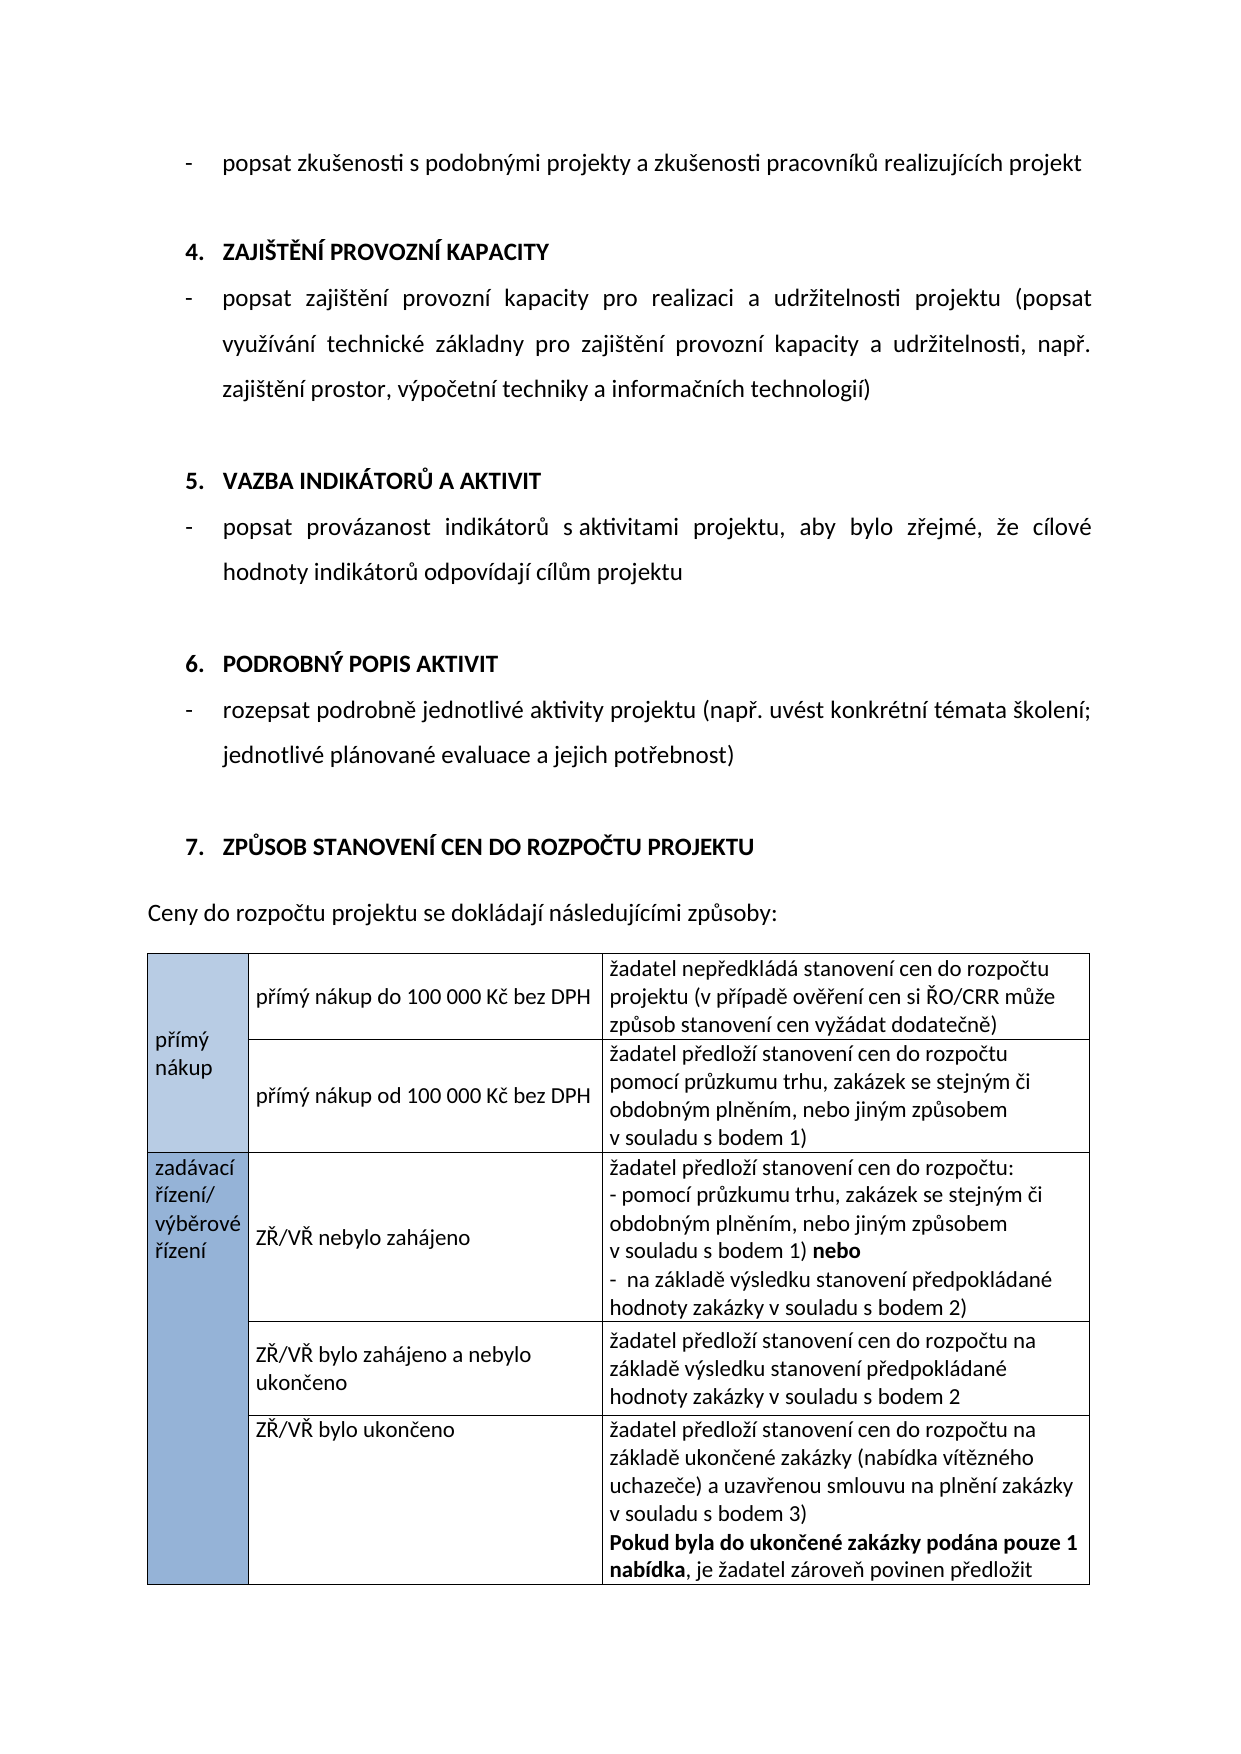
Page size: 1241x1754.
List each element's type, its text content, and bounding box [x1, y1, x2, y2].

table_cell zadávací řízení/ výběrové řízení [148, 1153, 248, 1584]
list VAZBA INDIKÁTORŮ A AKTIVIT [185, 465, 1093, 496]
list ZAJIŠTĚNÍ PROVOZNÍ KAPACITY [185, 236, 1093, 267]
table_header přímý nákup do 100 000 Kč bez DPH [249, 954, 602, 1038]
list popsat zajištění provozní kapacity pro realizaci a udržitelnosti projektu (popsat využívání technické základny pro zajištění provozní kapacity a udržitelnosti, např. zajištění prostor, výpočetní techniky a informačních technologií) [185, 282, 1093, 404]
list ZPŮSOB STANOVENÍ CEN DO ROZPOČTU PROJEKTU [185, 831, 1093, 861]
text Ceny do rozpočtu projektu se dokládají následujícími způsoby: [148, 897, 1093, 928]
list popsat zkušenosti s podobnými projekty a zkušenosti pracovníků realizujících projekt [185, 148, 1093, 178]
table_cell žadatel předloží stanovení cen do rozpočtu: - pomocí průzkumu trhu, zakázek se stejným či obdobným plněním, nebo jiným způsobem v souladu s bodem 1) nebo - na základě výsledku stanovení předpokládané hodnoty zakázky v souladu s bodem 2) [603, 1153, 1089, 1321]
list popsat provázanost indikátorů s aktivitami projektu, aby bylo zřejmé, že cílové hodnoty indikátorů odpovídají cílům projektu [185, 511, 1093, 587]
table_cell ZŘ/VŘ nebylo zahájeno [249, 1153, 602, 1321]
table_cell žadatel předloží stanovení cen do rozpočtu pomocí průzkumu trhu, zakázek se stejným či obdobným plněním, nebo jiným způsobem v souladu s bodem 1) [603, 1040, 1089, 1152]
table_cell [603, 1416, 1089, 1584]
table_header žadatel nepředkládá stanovení cen do rozpočtu projektu (v případě ověření cen si ŘO/CRR může způsob stanovení cen vyžádat dodatečně) [603, 954, 1089, 1038]
table_cell ZŘ/VŘ bylo zahájeno a nebylo ukončeno [249, 1322, 602, 1414]
list rozepsat podrobně jednotlivé aktivity projektu (např. uvést konkrétní témata školení; jednotlivé plánované evaluace a jejich potřebnost) [185, 694, 1093, 770]
table_cell žadatel předloží stanovení cen do rozpočtu na základě výsledku stanovení předpokládané hodnoty zakázky v souladu s bodem 2 [603, 1322, 1089, 1414]
list PODROBNÝ POPIS AKTIVIT [185, 648, 1093, 678]
table_header přímý nákup [148, 954, 248, 1152]
table_cell ZŘ/VŘ bylo ukončeno [249, 1416, 602, 1584]
table_cell přímý nákup od 100 000 Kč bez DPH [249, 1040, 602, 1152]
